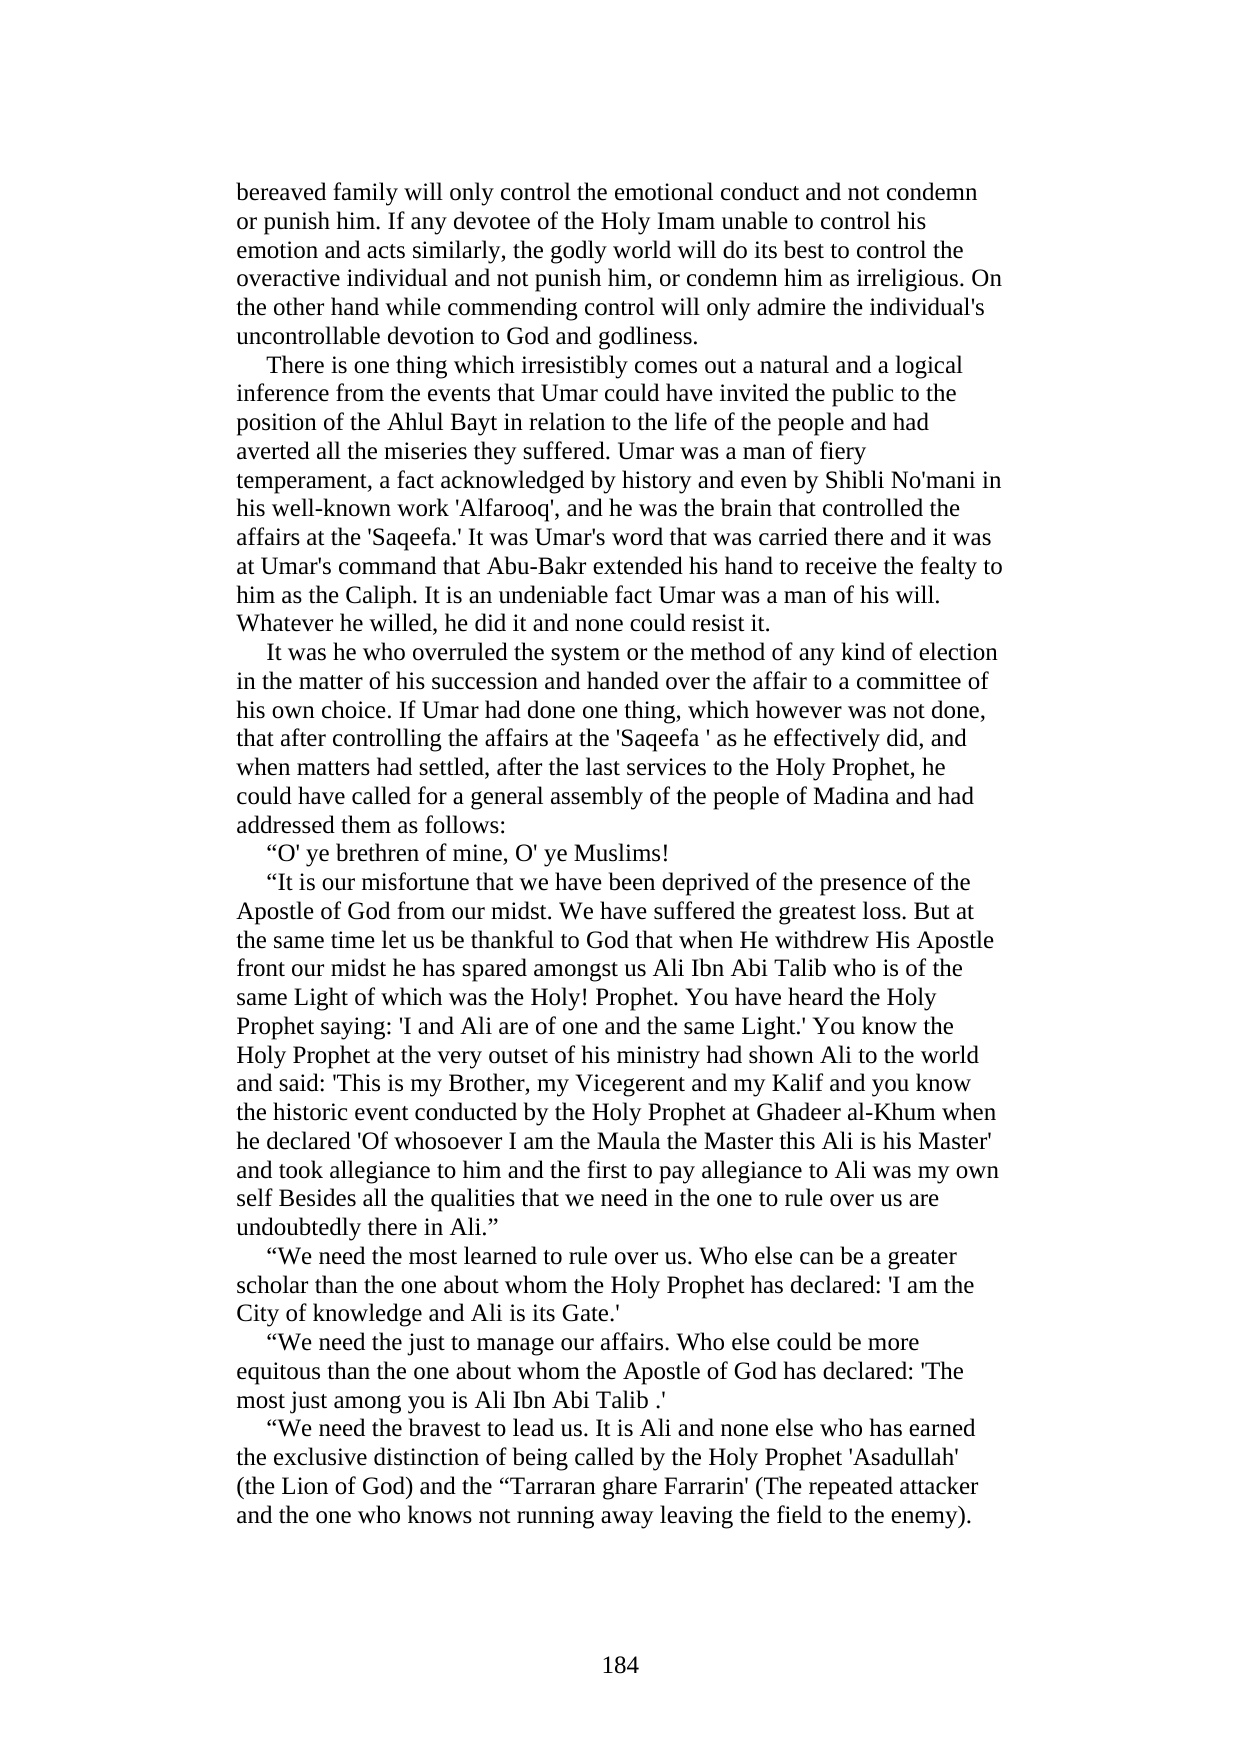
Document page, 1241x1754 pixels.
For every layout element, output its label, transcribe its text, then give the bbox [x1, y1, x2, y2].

text It was he who overruled the system or the method of any kind of election in the matter of his succession and handed over the affair to a committee of his own choice. If Umar had done one thing, which however was not done, that after controlling the affairs at the 'Saqeefa ' as he effectively did, and when matters had settled, after the last services to the Holy Prophet, he could have called for a general assembly of the people of Madina and had addressed them as follows: [236, 637, 1004, 838]
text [236, 177, 1004, 350]
text “It is our misfortune that we have been deprived of the presence of the Apostle of God from our midst. We have suffered the greatest loss. But at the same time let us be thankful to God that when He withdrew His Apostle front our midst he has spared amongst us Ali Ibn Abi Talib who is of the same Light of which was the Holy! Prophet. You have heard the Holy Prophet saying: 'I and Ali are of one and the same Light.' You know the Holy Prophet at the very outset of his ministry had shown Ali to the world and said: 'This is my Brother, my Vicegerent and my Kalif and you know the historic event conducted by the Holy Prophet at Ghadeer al-Khum when he declared 'Of whosoever I am the Maula the Master this Ali is his Master' and took allegiance to him and the first to pay allegiance to Ali was my own self Besides all the qualities that we need in the one to rule over us are undoubtedly there in Ali.” [236, 867, 1004, 1241]
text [236, 1413, 1004, 1528]
text “We need the just to manage our affairs. Who else could be more equitous than the one about whom the Apostle of God has declared: 'The most just among you is Ali Ibn Abi Talib .' [236, 1327, 1004, 1413]
text There is one thing which irresistibly comes out a natural and a logical inference from the events that Umar could have invited the public to the position of the Ahlul Bayt in relation to the life of the people and had averted all the miseries they suffered. Umar was a man of fiery temperament, a fact acknowledged by history and even by Shibli No'mani in his well-known work 'Alfarooq', and he was the brain that controlled the affairs at the 'Saqeefa.' It was Umar's word that was carried there and it was at Umar's command that Abu-Bakr extended his hand to receive the fealty to him as the Caliph. It is an undeniable fact Umar was a man of his will. Whatever he willed, he did it and none could resist it. [236, 350, 1004, 637]
text “We need the most learned to rule over us. Who else can be a greater scholar than the one about whom the Holy Prophet has declared: 'I am the City of knowledge and Ali is its Gate.' [236, 1241, 1004, 1327]
text “O' ye brethren of mine, O' ye Muslims! [236, 838, 1004, 867]
